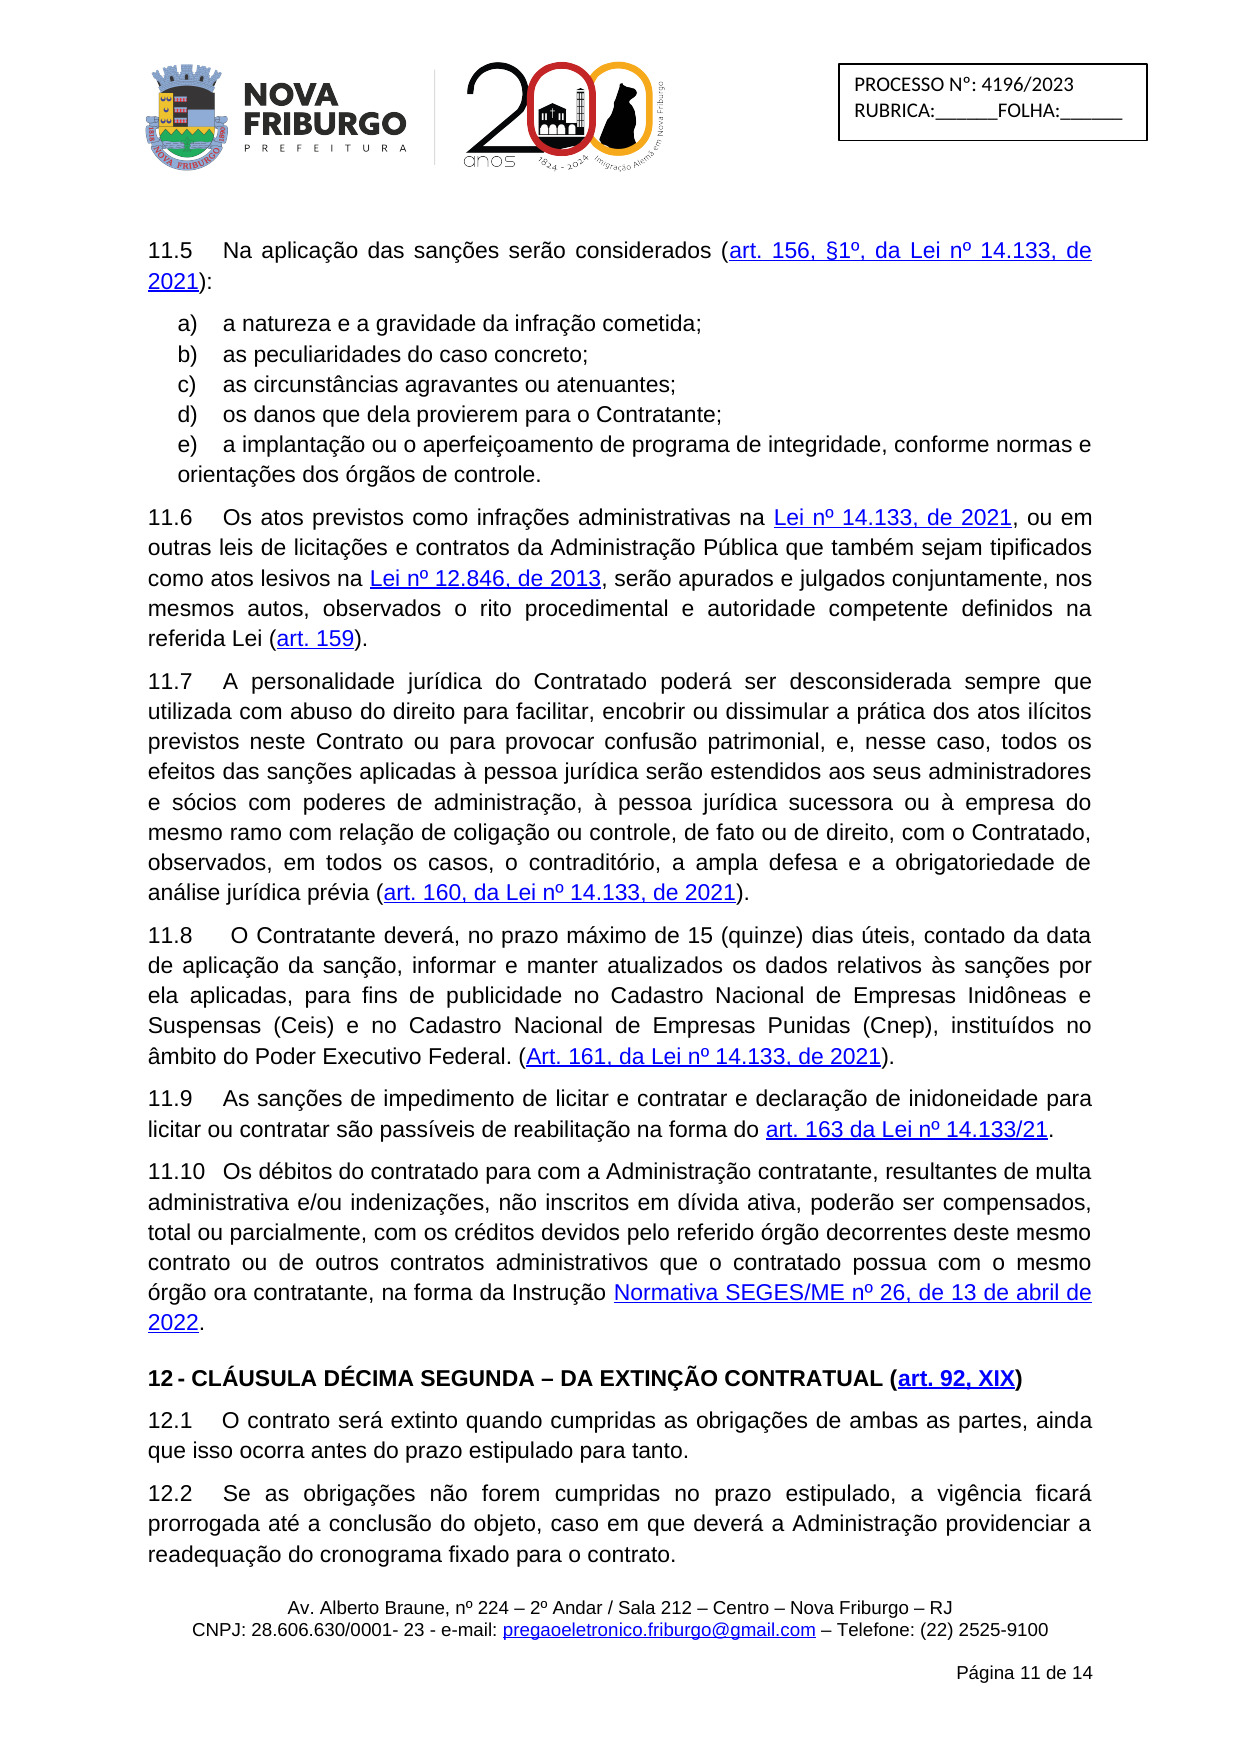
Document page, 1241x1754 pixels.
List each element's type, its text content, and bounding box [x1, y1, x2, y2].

picture [118, 29, 697, 200]
list os danos que dela provierem para o Contratante; [177, 401, 1092, 427]
list Os débitos do contratado para com a Administração contratante, resultantes de multa administrativa e/ou indenizações, não inscritos em dívida ativa, poderão ser compensados, total ou parcialmente, com os créditos devidos pelo referido órgão decorrentes deste mesmo contrato ou de outros contratos administrativos que o contratado possua com o mesmo órgão ora contratante, na forma da Instrução Normativa SEGES/ME nº 26, de 13 de abril de 2022. [148, 1158, 1092, 1336]
list Se as obrigações não forem cumpridas no prazo estipulado, a vigência ficará prorrogada até a conclusão do objeto, caso em que deverá a Administração providenciar a readequação do cronograma fixado para o contrato. [148, 1480, 1092, 1567]
list As sanções de impedimento de licitar e contratar e declaração de inidoneidade para licitar ou contratar são passíveis de reabilitação na forma do art. 163 da Lei nº 14.133/21. [148, 1085, 1092, 1142]
list O contrato será extinto quando cumpridas as obrigações de ambas as partes, ainda que isso ocorra antes do prazo estipulado para tanto. [148, 1407, 1092, 1464]
list Na aplicação das sanções serão considerados (art. 156, §1º, da Lei nº 14.133, de 2021): [148, 237, 1092, 294]
list A personalidade jurídica do Contratado poderá ser desconsiderada sempre que utilizada com abuso do direito para facilitar, encobrir ou dissimular a prática dos atos ilícitos previstos neste Contrato ou para provocar confusão patrimonial, e, nesse caso, todos os efeitos das sanções aplicadas à pessoa jurídica serão estendidos aos seus administradores e sócios com poderes de administração, à pessoa jurídica sucessora ou à empresa do mesmo ramo com relação de coligação ou controle, de fato ou de direito, com o Contratado, observados, em todos os casos, o contraditório, a ampla defesa e a obrigatoriedade de análise jurídica prévia (art. 160, da Lei nº 14.133, de 2021). [148, 668, 1092, 905]
list - CLÁUSULA DÉCIMA SEGUNDA – DA EXTINÇÃO CONTRATUAL (art. 92, XIX) [148, 1364, 1092, 1391]
list O Contratante deverá, no prazo máximo de 15 (quinze) dias úteis, contado da data de aplicação da sanção, informar e manter atualizados os dados relativos às sanções por ela aplicadas, para fins de publicidade no Cadastro Nacional de Empresas Inidôneas e Suspensas (Ceis) e no Cadastro Nacional de Empresas Punidas (Cnep), instituídos no âmbito do Poder Executivo Federal. (Art. 161, da Lei nº 14.133, de 2021). [148, 922, 1092, 1069]
list a natureza e a gravidade da infração cometida; [177, 310, 1092, 337]
list Os atos previstos como infrações administrativas na Lei nº 14.133, de 2021, ou em outras leis de licitações e contratos da Administração Pública que também sejam tipificados como atos lesivos na Lei nº 12.846, de 2013, serão apurados e julgados conjuntamente, nos mesmos autos, observados o rito procedimental e autoridade competente definidos na referida Lei (art. 159). [148, 504, 1092, 651]
list as circunstâncias agravantes ou atenuantes; [177, 371, 1092, 397]
list as peculiaridades do caso concreto; [177, 341, 1092, 367]
list a implantação ou o aperfeiçoamento de programa de integridade, conforme normas e orientações dos órgãos de controle. [177, 431, 1092, 488]
